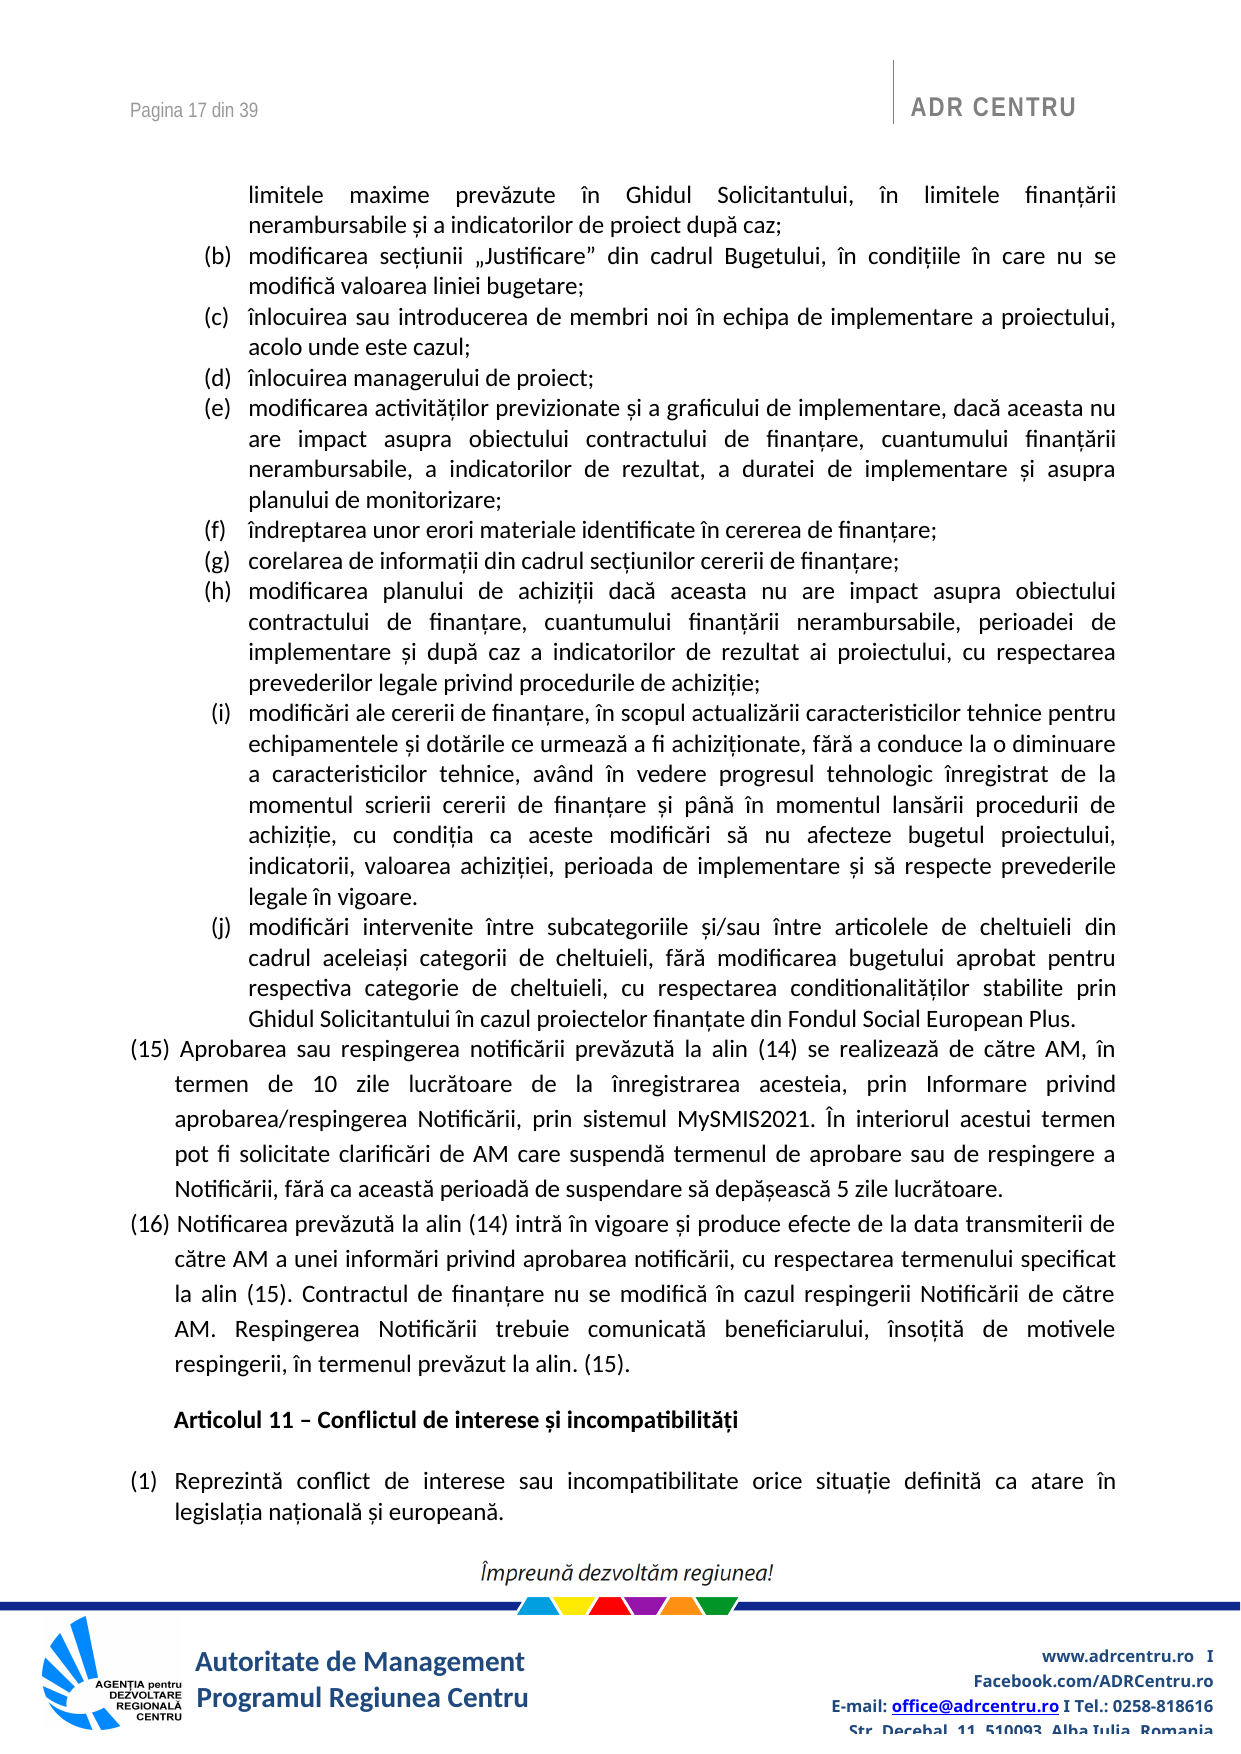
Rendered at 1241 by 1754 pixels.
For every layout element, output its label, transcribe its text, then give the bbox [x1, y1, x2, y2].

list (16) Notificarea prevăzută la alin (14) intră în vigoare și produce efecte de la data transmiterii de către AM a unei informări privind aprobarea notificării, cu respectarea termenului specificat la alin (15). Contractul de finanțare nu se modifică în cazul respingerii Notificării de către AM. Respingerea Notificării trebuie comunicată beneficiarului, însoțită de motivele respingerii, în termenul prevăzut la alin. (15). [130, 1208, 1117, 1379]
list modificări intervenite între subcategoriile și/sau între articolele de cheltuieli din cadrul aceleiași categorii de cheltuieli, fără modificarea bugetului aprobat pentru respectiva categorie de cheltuieli, cu respectarea conditionalităților stabilite prin Ghidul Solicitantului în cazul proiectelor finanțate din Fondul Social European Plus. [211, 911, 1117, 1033]
list înlocuirea sau introducerea de membri noi în echipa de implementare a proiectului, acolo unde este cazul; [204, 301, 1117, 362]
list modificarea planului de achiziții dacă aceasta nu are impact asupra obiectului contractului de finanțare, cuantumului finanțării nerambursabile, perioadei de implementare și după caz a indicatorilor de rezultat ai proiectului, cu respectarea prevederilor legale privind procedurile de achiziție; [204, 576, 1117, 698]
picture [550, 1597, 1241, 1615]
picture [0, 1597, 526, 1615]
list îndreptarea unor erori materiale identificate în cererea de finanțare; [204, 514, 1117, 545]
list modificări ale cererii de finanțare, în scopul actualizării caracteristicilor tehnice pentru echipamentele și dotările ce urmează a fi achiziționate, fără a conduce la o diminuare a caracteristicilor tehnice, având în vedere progresul tehnologic înregistrat de la momentul scrierii cererii de finanțare și până în momentul lansării procedurii de achiziție, cu condiția ca aceste modificări să nu afecteze bugetul proiectului, indicatorii, valoarea achiziției, perioada de implementare și să respecte prevederile legale în vigoare. [211, 698, 1117, 911]
list corelarea de informații din cadrul secțiunilor cererii de finanțare; [204, 545, 1117, 576]
text Articolul 11 – Conflictul de interese și incompatibilități [174, 1404, 1125, 1435]
list modificarea secțiunii „Justificare” din cadrul Bugetului, în condițiile în care nu se modifică valoarea liniei bugetare; [204, 240, 1117, 301]
list (15) Aprobarea sau respingerea notificării prevăzută la alin (14) se realizează de către AM, în termen de 10 zile lucrătoare de la înregistrarea acesteia, prin Informare privind aprobarea/respingerea Notificării, prin sistemul MySMIS2021. În interiorul acestui termen pot fi solicitate clarificări de AM care suspendă termenul de aprobare sau de respingere a Notificării, fără ca această perioadă de suspendare să depășească 5 zile lucrătoare. [130, 1033, 1117, 1204]
list înlocuirea managerului de proiect; [204, 362, 1117, 392]
picture [467, 1559, 786, 1586]
list modificarea activităților previzionate și a graficului de implementare, dacă aceasta nu are impact asupra obiectului contractului de finanțare, cuantumului finanțării nerambursabile, a indicatorilor de rezultat, a duratei de implementare și asupra planului de monitorizare; [204, 392, 1117, 514]
picture [42, 1616, 182, 1730]
list Reprezintă conflict de interese sau incompatibilitate orice situație definită ca atare în legislația națională și europeană. [130, 1465, 1117, 1526]
